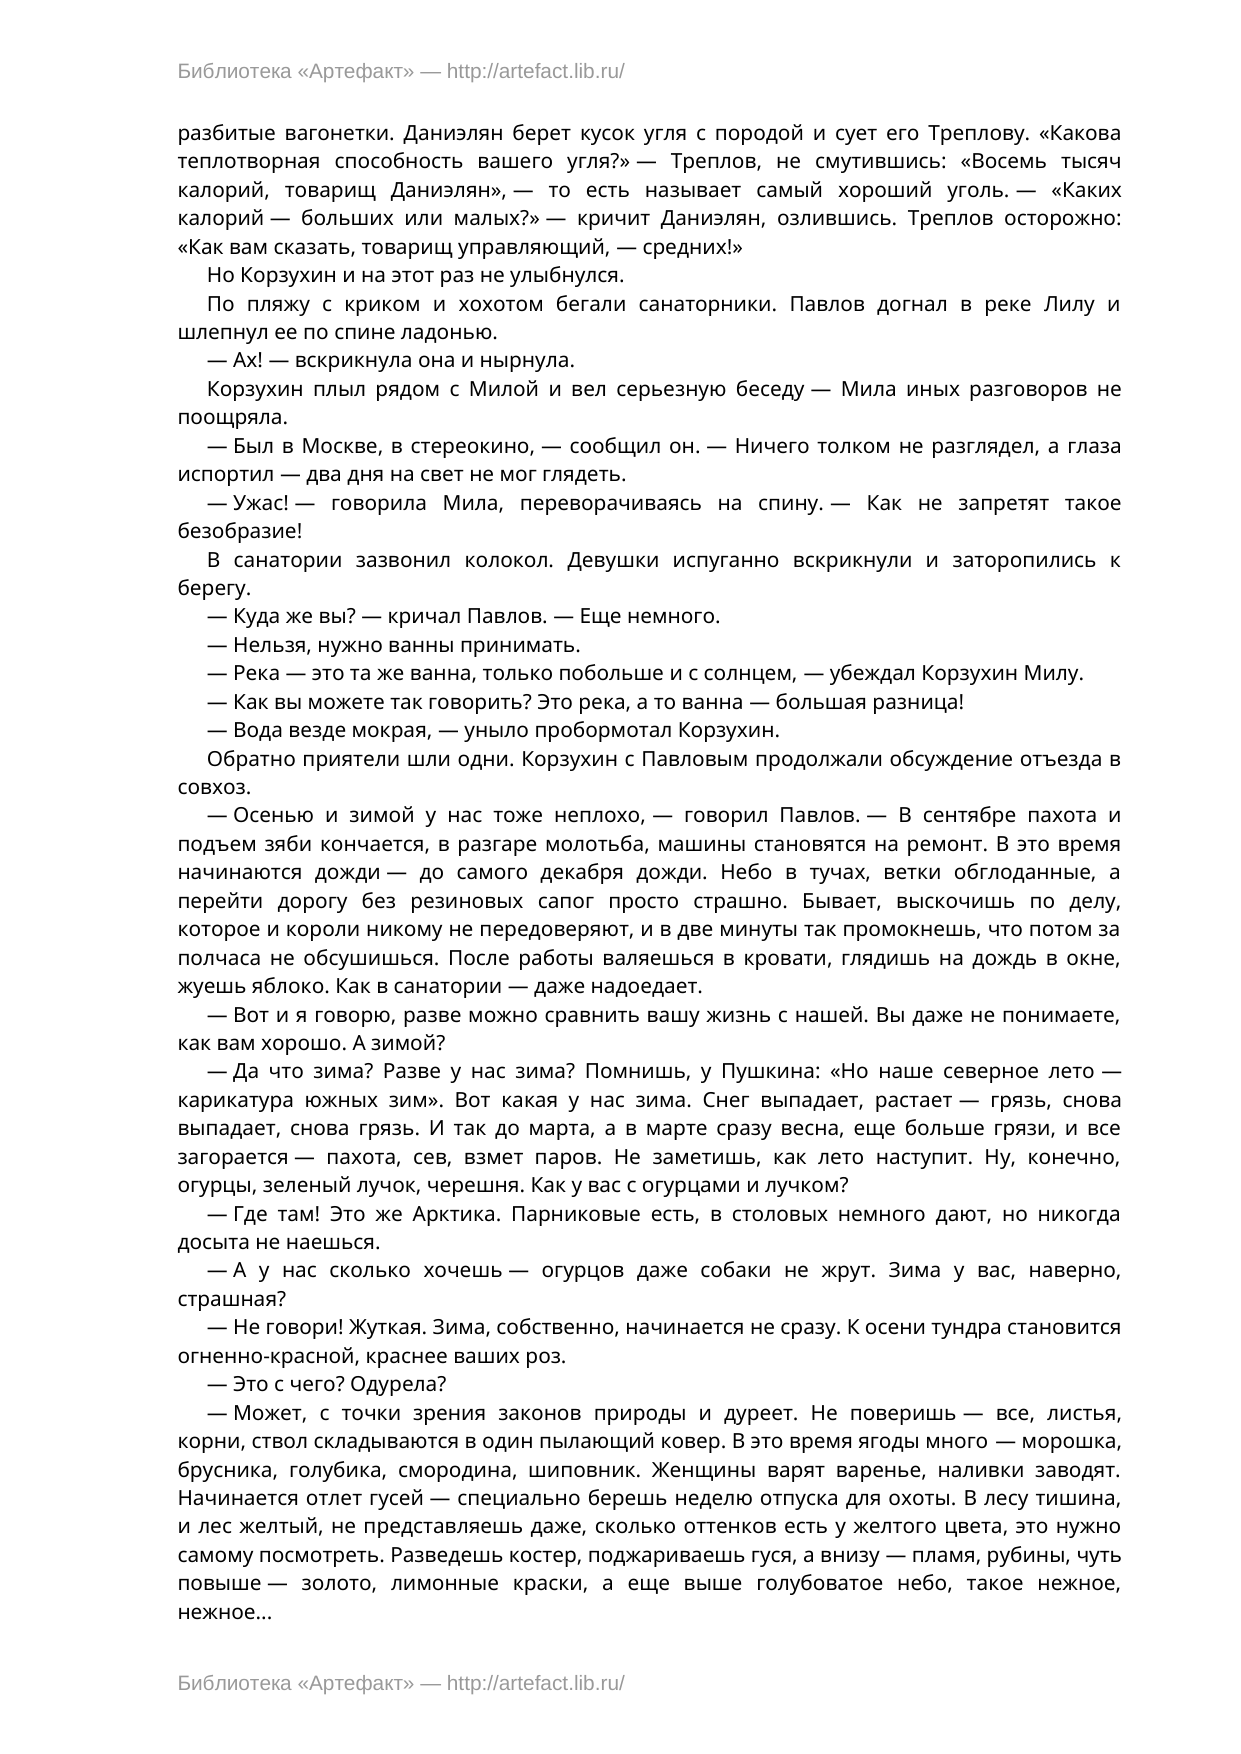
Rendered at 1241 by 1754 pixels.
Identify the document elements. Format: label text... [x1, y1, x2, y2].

text — Это с чего? Одурела? [177, 1369, 1122, 1398]
text По пляжу с криком и хохотом бегали санаторники. Павлов догнал в реке Лилу и шлепнул ее по спине ладонью. [177, 289, 1122, 346]
text — Да что зима? Разве у нас зима? Помнишь, у Пушкина: «Но наше северное лето — карикатура южных зим». Вот какая у нас зима. Снег выпадает, растает — грязь, снова выпадает, снова грязь. И так до марта, а в марте сразу весна, еще больше грязи, и все загорается — пахота, сев, взмет паров. Не заметишь, как лето наступит. Ну, конечно, огурцы, зеленый лучок, черешня. Как у вас с огурцами и лучком? [177, 1057, 1122, 1199]
text — А у нас сколько хочешь — огурцов даже собаки не жрут. Зима у вас, наверно, страшная? [177, 1256, 1122, 1312]
text — Где там! Это же Арктика. Парниковые есть, в столовых немного дают, но никогда досыта не наешься. [177, 1199, 1122, 1256]
text — Был в Москве, в стереокино, — сообщил он. — Ничего толком не разглядел, а глаза испортил — два дня на свет не мог глядеть. [177, 431, 1122, 488]
text В санатории зазвонил колокол. Девушки испуганно вскрикнули и заторопились к берегу. [177, 545, 1122, 602]
text — Вода везде мокрая, — уныло пробормотал Корзухин. [177, 715, 1122, 744]
text — Не говори! Жуткая. Зима, собственно, начинается не сразу. К осени тундра становится огненно-красной, краснее ваших роз. [177, 1312, 1122, 1369]
text Обратно приятели шли одни. Корзухин с Павловым продолжали обсуждение отъезда в совхоз. [177, 744, 1122, 801]
text Корзухин плыл рядом с Милой и вел серьезную беседу — Мила иных разговоров не поощряла. [177, 374, 1122, 431]
text — Ах! — вскрикнула она и нырнула. [177, 346, 1122, 374]
text — Нельзя, нужно ванны принимать. [177, 630, 1122, 658]
text — Вот и я говорю, разве можно сравнить вашу жизнь с нашей. Вы даже не понимаете, как вам хорошо. А зимой? [177, 1000, 1122, 1057]
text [177, 118, 1122, 260]
text — Куда же вы? — кричал Павлов. — Еще немного. [177, 602, 1122, 630]
text — Может, с точки зрения законов природы и дуреет. Не поверишь — все, листья, корни, ствол складываются в один пылающий ковер. В это время ягоды много — морошка, брусника, голубика, смородина, шиповник. Женщины варят варенье, наливки заводят. Начинается отлет гусей — специально берешь неделю отпуска для охоты. В лесу тишина, и лес желтый, не представляешь даже, сколько оттенков есть у желтого цвета, это нужно самому посмотреть. Разведешь костер, поджариваешь гуся, а внизу — пламя, рубины, чуть повыше — золото, лимонные краски, а еще выше голубоватое небо, такое нежное, нежное... [177, 1398, 1122, 1625]
text Но Корзухин и на этот раз не улыбнулся. [177, 260, 1122, 289]
text — Осенью и зимой у нас тоже неплохо, — говорил Павлов. — В сентябре пахота и подъем зяби кончается, в разгаре молотьба, машины становятся на ремонт. В это время начинаются дожди — до самого декабря дожди. Небо в тучах, ветки обглоданные, а перейти дорогу без резиновых сапог просто страшно. Бывает, выскочишь по делу, которое и короли никому не передоверяют, и в две минуты так промокнешь, что потом за полчаса не обсушишься. После работы валяешься в кровати, глядишь на дождь в окне, жуешь яблоко. Как в санатории — даже надоедает. [177, 801, 1122, 1000]
text — Ужас! — говорила Мила, переворачиваясь на спину. — Как не запретят такое безобразие! [177, 488, 1122, 545]
text — Река — это та же ванна, только побольше и с солнцем, — убеждал Корзухин Милу. [177, 658, 1122, 687]
text — Как вы можете так говорить? Это река, а то ванна — большая разница! [177, 687, 1122, 715]
